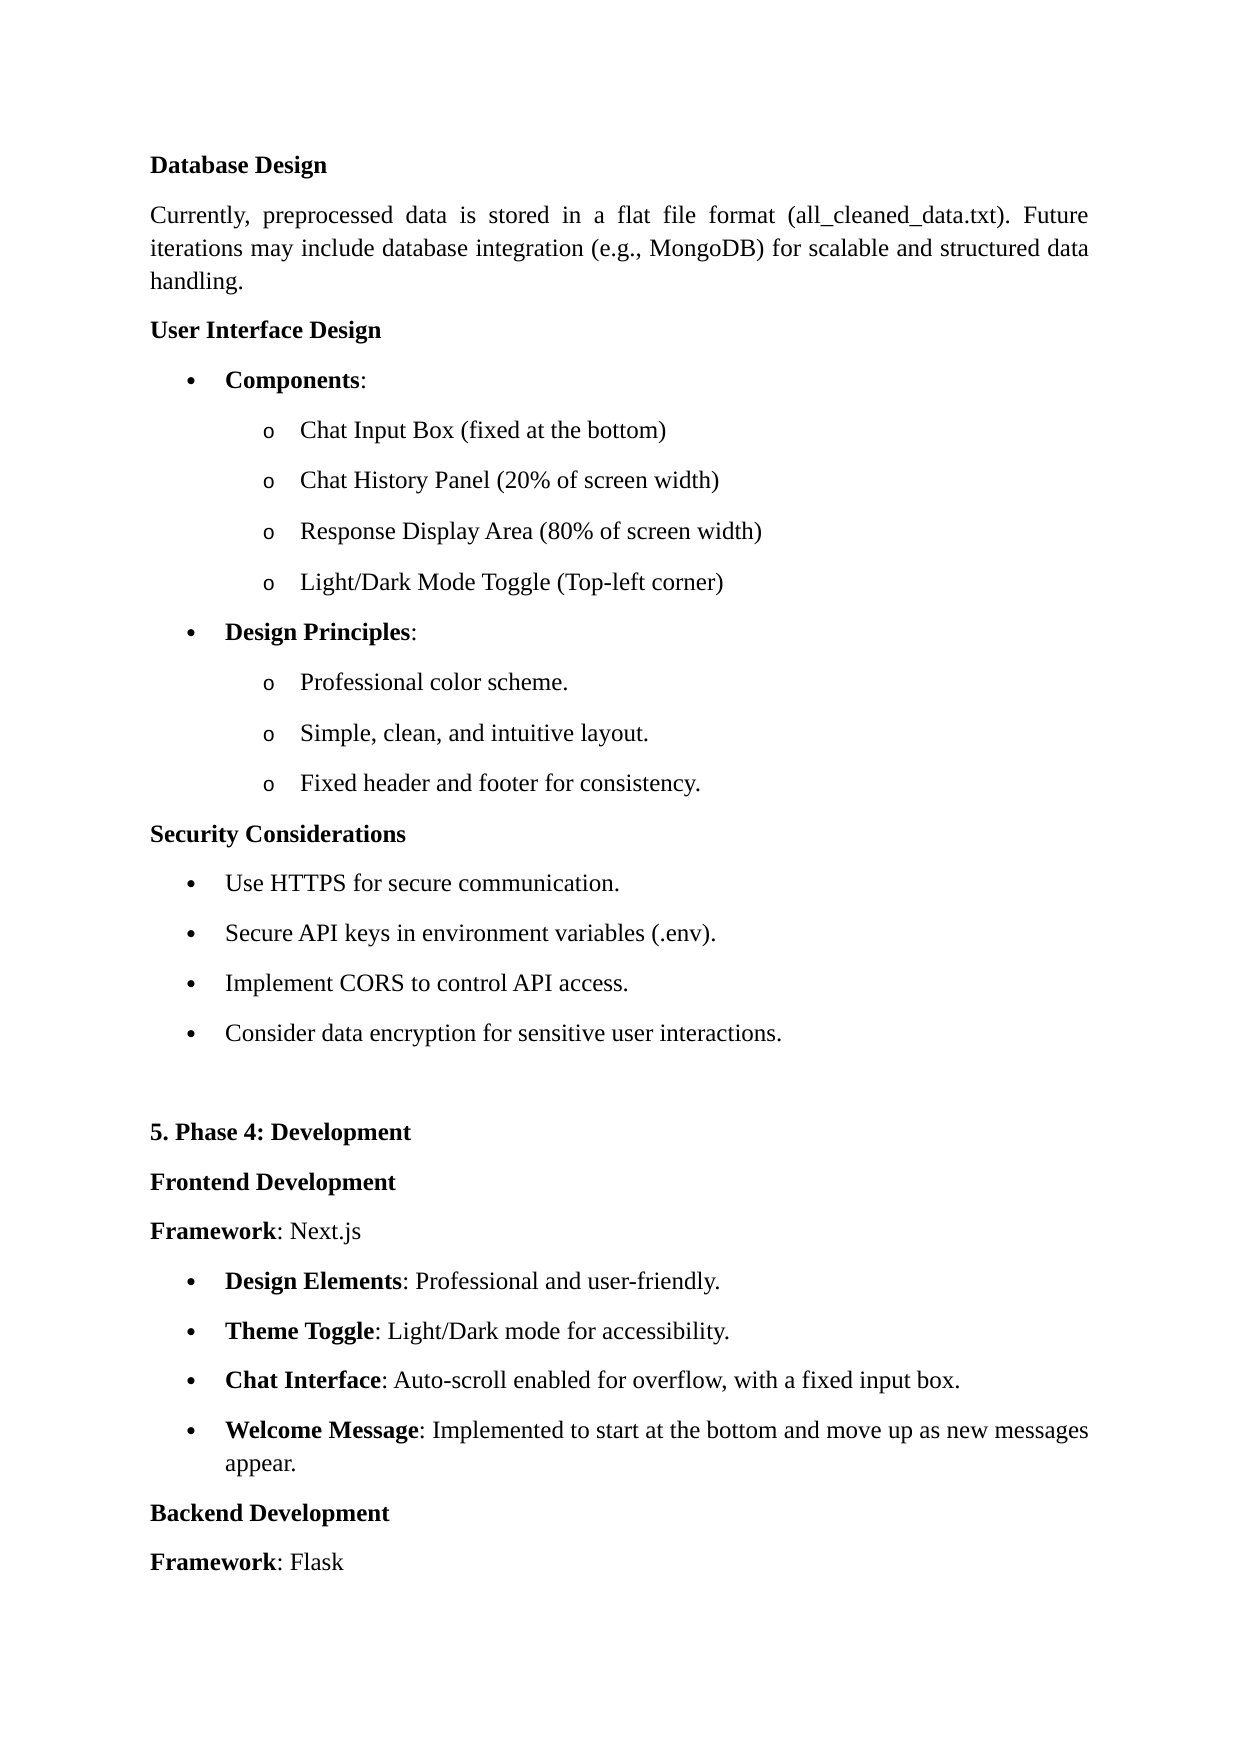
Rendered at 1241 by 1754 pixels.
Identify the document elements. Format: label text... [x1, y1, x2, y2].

text Database Design [150, 150, 1090, 179]
list Theme Toggle: Light/Dark mode for accessibility. [187, 1316, 1090, 1344]
list Chat Interface: Auto-scroll enabled for overflow, with a fixed input box. [187, 1365, 1090, 1394]
list Professional color scheme. [262, 667, 1090, 697]
list Simple, clean, and intuitive layout. [262, 718, 1090, 747]
list Chat Input Box (fixed at the bottom) [262, 415, 1090, 444]
list Light/Dark Mode Toggle (Top-left corner) [262, 567, 1090, 596]
text User Interface Design [150, 315, 1090, 344]
list Fixed header and footer for consistency. [262, 768, 1090, 798]
list Design Elements: Professional and user-friendly. [187, 1266, 1090, 1295]
text Security Considerations [150, 819, 1090, 848]
text Framework: Next.js [150, 1216, 1090, 1245]
list Design Principles: [187, 617, 1090, 646]
text Frontend Development [150, 1167, 1090, 1195]
list Use HTTPS for secure communication. [187, 868, 1090, 897]
list Components: [187, 365, 1090, 394]
list Chat History Panel (20% of screen width) [262, 465, 1090, 495]
list Welcome Message: Implemented to start at the bottom and move up as new messages appear. [187, 1415, 1090, 1477]
list Response Display Area (80% of screen width) [262, 516, 1090, 546]
text Backend Development [150, 1498, 1090, 1527]
list Consider data encryption for sensitive user interactions. [187, 1018, 1090, 1046]
text 5. Phase 4: Development [150, 1117, 1090, 1146]
list Implement CORS to control API access. [187, 968, 1090, 997]
text Framework: Flask [150, 1547, 1090, 1576]
text Currently, preprocessed data is stored in a flat file format (all_cleaned_data.txt). Future iterations may include database integration (e.g., MongoDB) for scalable and structured data handling. [150, 200, 1090, 294]
list Secure API keys in environment variables (.env). [187, 918, 1090, 947]
